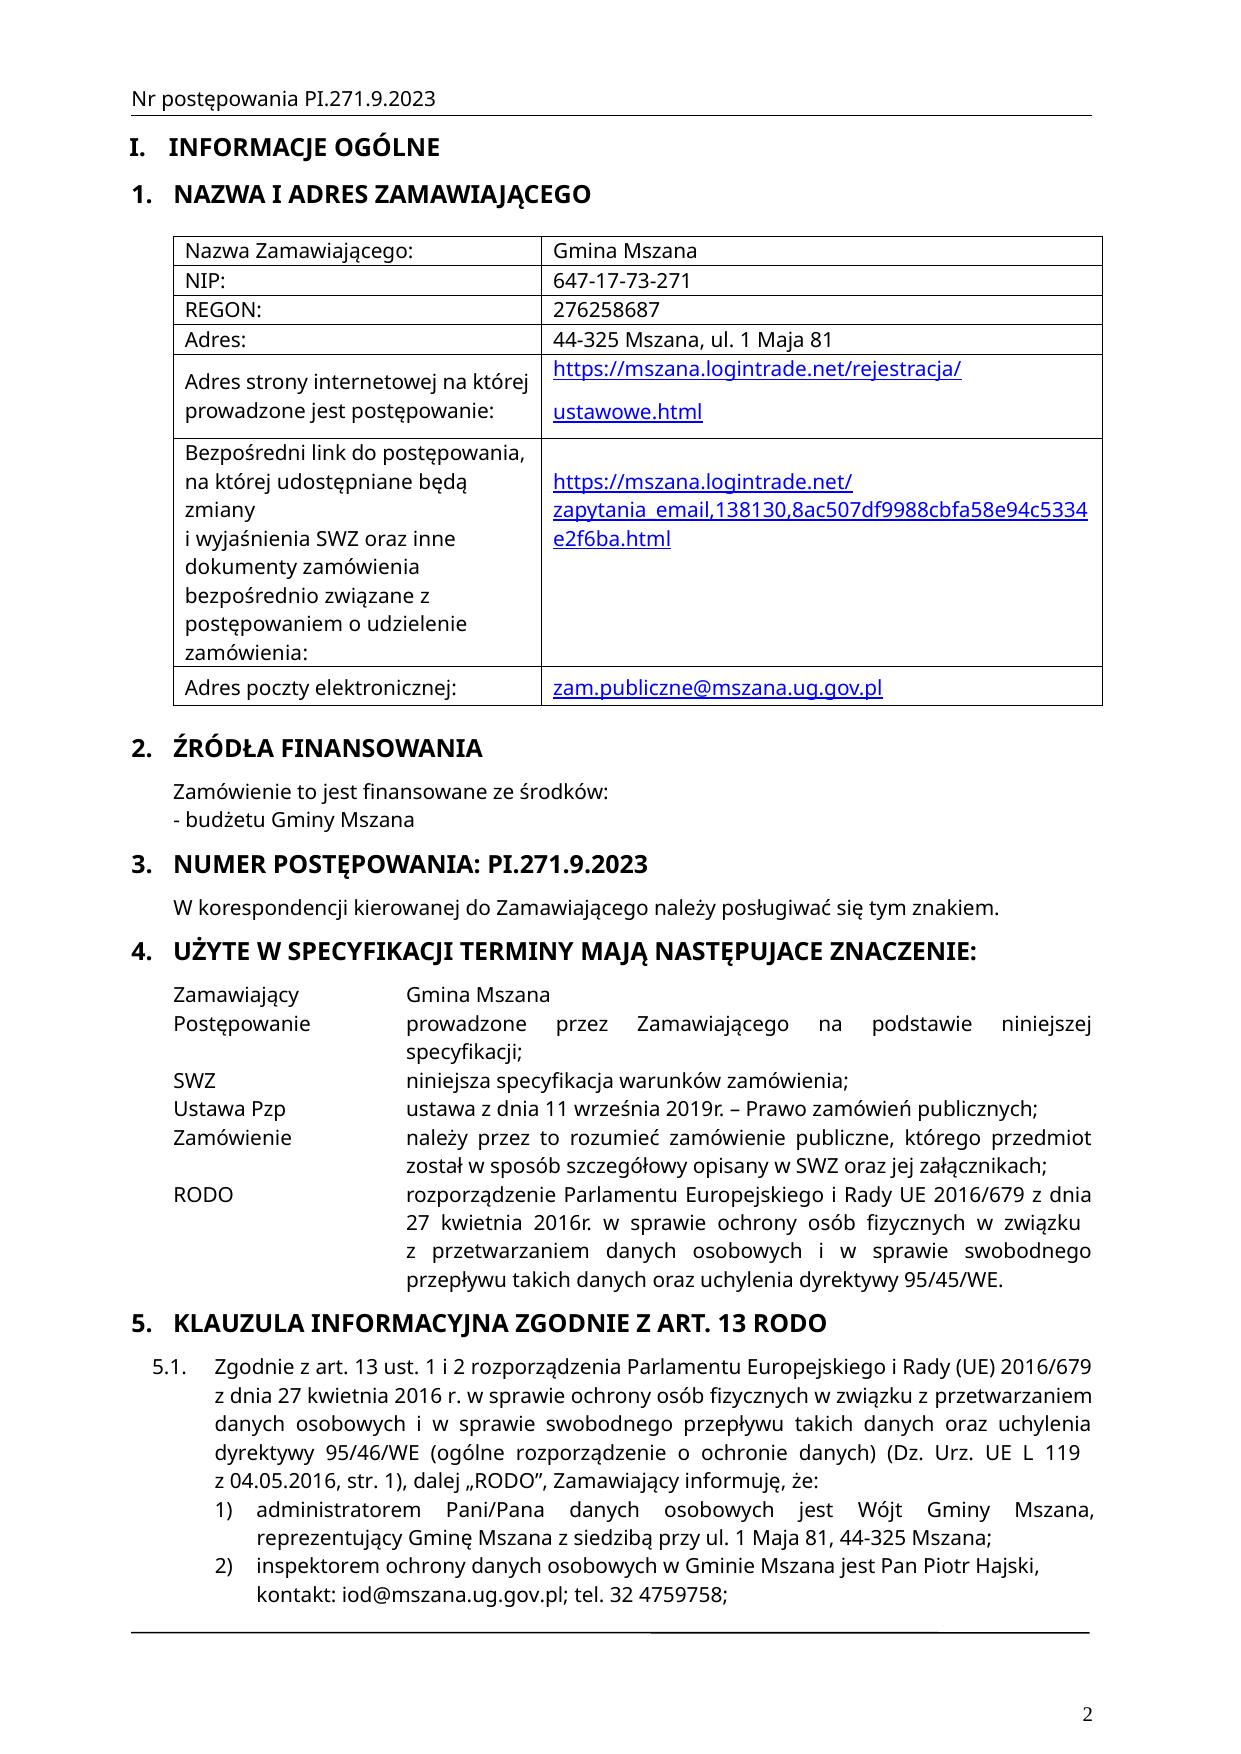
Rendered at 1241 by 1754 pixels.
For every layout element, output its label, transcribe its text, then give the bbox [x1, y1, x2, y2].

text - budżetu Gminy Mszana [173, 806, 1092, 834]
table_cell zam.publiczne@mszana.ug.gov.pl [542, 667, 1102, 704]
table_header Gmina Mszana [542, 237, 1102, 265]
table_cell 647-17-73-271 [542, 266, 1102, 294]
text RODO rozporządzenie Parlamentu Europejskiego i Rady UE 2016/679 z dnia 27 kwietnia 2016r. w sprawie ochrony osób fizycznych w związku z przetwarzaniem danych osobowych i w sprawie swobodnego przepływu takich danych oraz uchylenia dyrektywy 95/45/WE. [173, 1180, 1092, 1293]
text Ustawa Pzp ustawa z dnia 11 września 2019r. – Prawo zamówień publicznych; [173, 1094, 1092, 1123]
table_cell https://mszana.logintrade.net/rejestracja/ustawowe.html [542, 355, 1102, 437]
text Zamawiający Gmina Mszana [173, 981, 1092, 1009]
text SWZ niniejsza specyfikacja warunków zamówienia; [173, 1066, 1092, 1094]
text Zamówienie to jest finansowane ze środków: [173, 777, 1092, 806]
table_cell NIP: [174, 266, 541, 294]
subtitle UŻYTE W SPECYFIKACJI TERMINY MAJĄ NASTĘPUJACE ZNACZENIE: [131, 934, 1092, 968]
table_cell https://mszana.logintrade.net/zapytania_email,138130,8ac507df9988cbfa58e94c5334e2f6ba.html [542, 439, 1102, 666]
table_cell 44-325 Mszana, ul. 1 Maja 81 [542, 325, 1102, 353]
table_cell 276258687 [542, 296, 1102, 324]
text Postępowanie prowadzone przez Zamawiającego na podstawie niniejszej specyfikacji; [173, 1009, 1092, 1066]
table_cell Adres poczty elektronicznej: [174, 667, 541, 704]
list inspektorem ochrony danych osobowych w Gminie Mszana jest Pan Piotr Hajski, [214, 1552, 1096, 1580]
table_cell REGON: [174, 296, 541, 324]
subtitle NUMER POSTĘPOWANIA: PI.271.9.2023 [131, 847, 1092, 881]
table_header Nazwa Zamawiającego: [174, 237, 541, 265]
text Zamówienie należy przez to rozumieć zamówienie publiczne, którego przedmiot został w sposób szczegółowy opisany w SWZ oraz jej załącznikach; [173, 1123, 1092, 1180]
subtitle INFORMACJE OGÓLNE [146, 130, 1092, 164]
table_cell Adres: [174, 325, 541, 353]
list Zgodnie z art. 13 ust. 1 i 2 rozporządzenia Parlamentu Europejskiego i Rady (UE) 2016/679 z dnia 27 kwietnia 2016 r. w sprawie ochrony osób fizycznych w związku z przetwarzaniem danych osobowych i w sprawie swobodnego przepływu takich danych oraz uchylenia dyrektywy 95/46/WE (ogólne rozporządzenie o ochronie danych) (Dz. Urz. UE L 119 z 04.05.2016, str. 1), dalej „RODO”, Zamawiający informuję, że: [152, 1352, 1092, 1495]
table_cell Adres strony internetowej na której prowadzone jest postępowanie: [174, 355, 541, 437]
table_cell Bezpośredni link do postępowania, na której udostępniane będą zmiany i wyjaśnienia SWZ oraz inne dokumenty zamówienia bezpośrednio związane z postępowaniem o udzielenie zamówienia: [174, 439, 541, 666]
list kontakt: iod@mszana.ug.gov.pl; tel. 32 4759758; [256, 1580, 1092, 1608]
subtitle NAZWA I ADRES ZAMAWIAJĄCEGO [131, 176, 1092, 211]
list administratorem Pani/Pana danych osobowych jest Wójt Gminy Mszana, reprezentujący Gminę Mszana z siedzibą przy ul. 1 Maja 81, 44-325 Mszana; [214, 1495, 1096, 1552]
subtitle KLAUZULA INFORMACYJNA ZGODNIE Z ART. 13 RODO [131, 1306, 1092, 1340]
subtitle ŹRÓDŁA FINANSOWANIA [131, 731, 1092, 765]
text W korespondencji kierowanej do Zamawiającego należy posługiwać się tym znakiem. [173, 893, 1092, 922]
